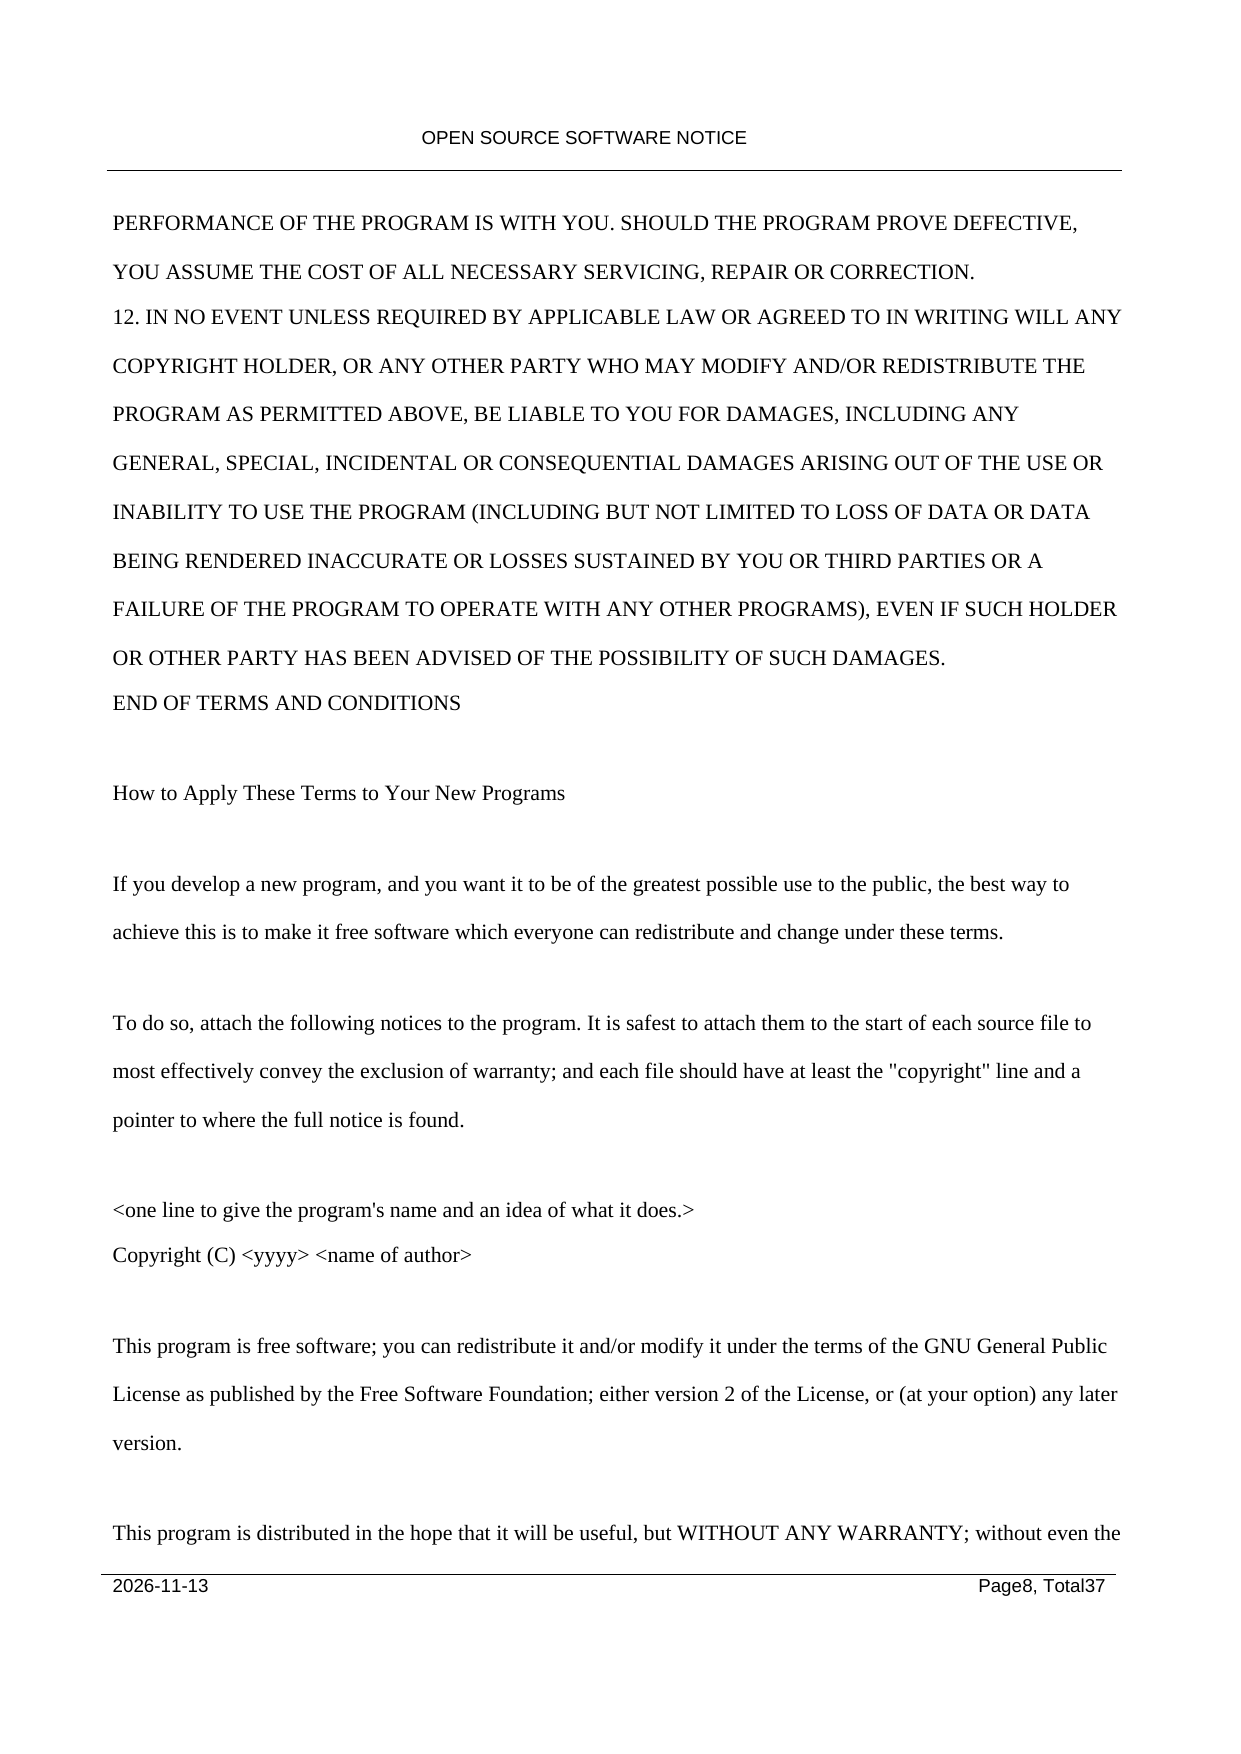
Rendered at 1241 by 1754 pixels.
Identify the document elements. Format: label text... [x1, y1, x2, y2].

text How to Apply These Terms to Your New Programs [112, 777, 1128, 809]
text This program is free software; you can redistribute it and/or modify it under the terms of the GNU General Public License as published by the Free Software Foundation; either version 2 of the License, or (at your option) any later version. [112, 1329, 1128, 1459]
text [112, 206, 1128, 288]
text END OF TERMS AND CONDITIONS [112, 687, 1128, 719]
text To do so, attach the following notices to the program. It is safest to attach them to the start of each source file to most effectively convey the exclusion of warranty; and each file should have at least the "copyright" line and a pointer to where the full notice is found. [112, 1006, 1128, 1136]
text If you develop a new program, and you want it to be of the greatest possible use to the public, the best way to achieve this is to make it free software which everyone can redistribute and change under these terms. [112, 867, 1128, 948]
text Copyright (C) <yyyy> <name of author> [112, 1239, 1128, 1271]
text 12. IN NO EVENT UNLESS REQUIRED BY APPLICABLE LAW OR AGREED TO IN WRITING WILL ANY COPYRIGHT HOLDER, OR ANY OTHER PARTY WHO MAY MODIFY AND/OR REDISTRIBUTE THE PROGRAM AS PERMITTED ABOVE, BE LIABLE TO YOU FOR DAMAGES, INCLUDING ANY GENERAL, SPECIAL, INCIDENTAL OR CONSEQUENTIAL DAMAGES ARISING OUT OF THE USE OR INABILITY TO USE THE PROGRAM (INCLUDING BUT NOT LIMITED TO LOSS OF DATA OR DATA BEING RENDERED INACCURATE OR LOSSES SUSTAINED BY YOU OR THIRD PARTIES OR A FAILURE OF THE PROGRAM TO OPERATE WITH ANY OTHER PROGRAMS), EVEN IF SUCH HOLDER OR OTHER PARTY HAS BEEN ADVISED OF THE POSSIBILITY OF SUCH DAMAGES. [112, 300, 1128, 674]
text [112, 1517, 1128, 1549]
text <one line to give the program's name and an idea of what it does.> [112, 1194, 1128, 1226]
